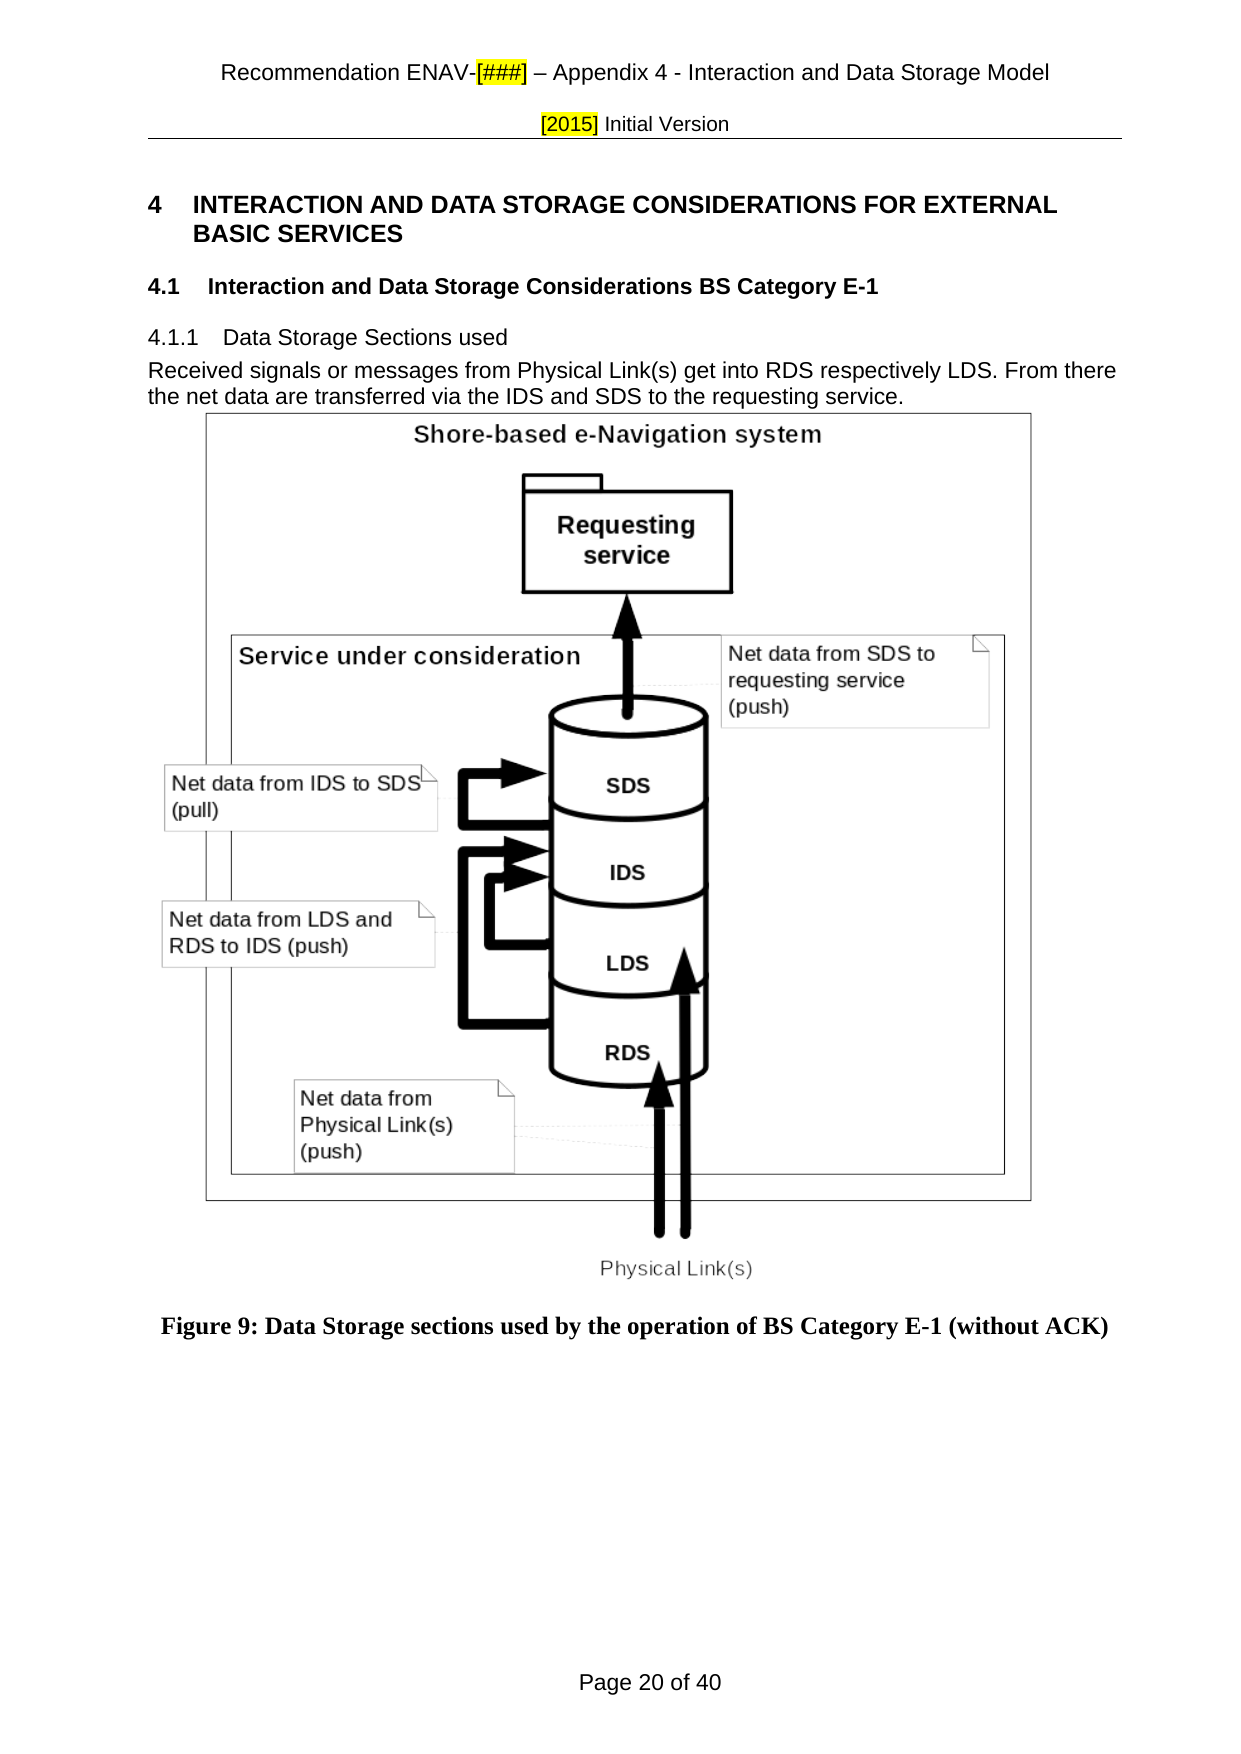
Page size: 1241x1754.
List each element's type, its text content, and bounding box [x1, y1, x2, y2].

text Figure A4.10: Data Storage sections used by the operation of BS Category E-1 (without ACK) [148, 1311, 1122, 1340]
text Received signals or messages from Physical Link(s) get into RDS respectively LDS. From there the net data are transferred via the IDS and SDS to the requesting service. [148, 357, 1122, 409]
subtitle Interaction and Data Storage Considerations for External Basic Services [148, 190, 1122, 248]
subtitle Interaction and Data Storage Considerations BS Category E-1 [148, 273, 1122, 299]
subtitle Data Storage Sections used [148, 324, 1122, 350]
